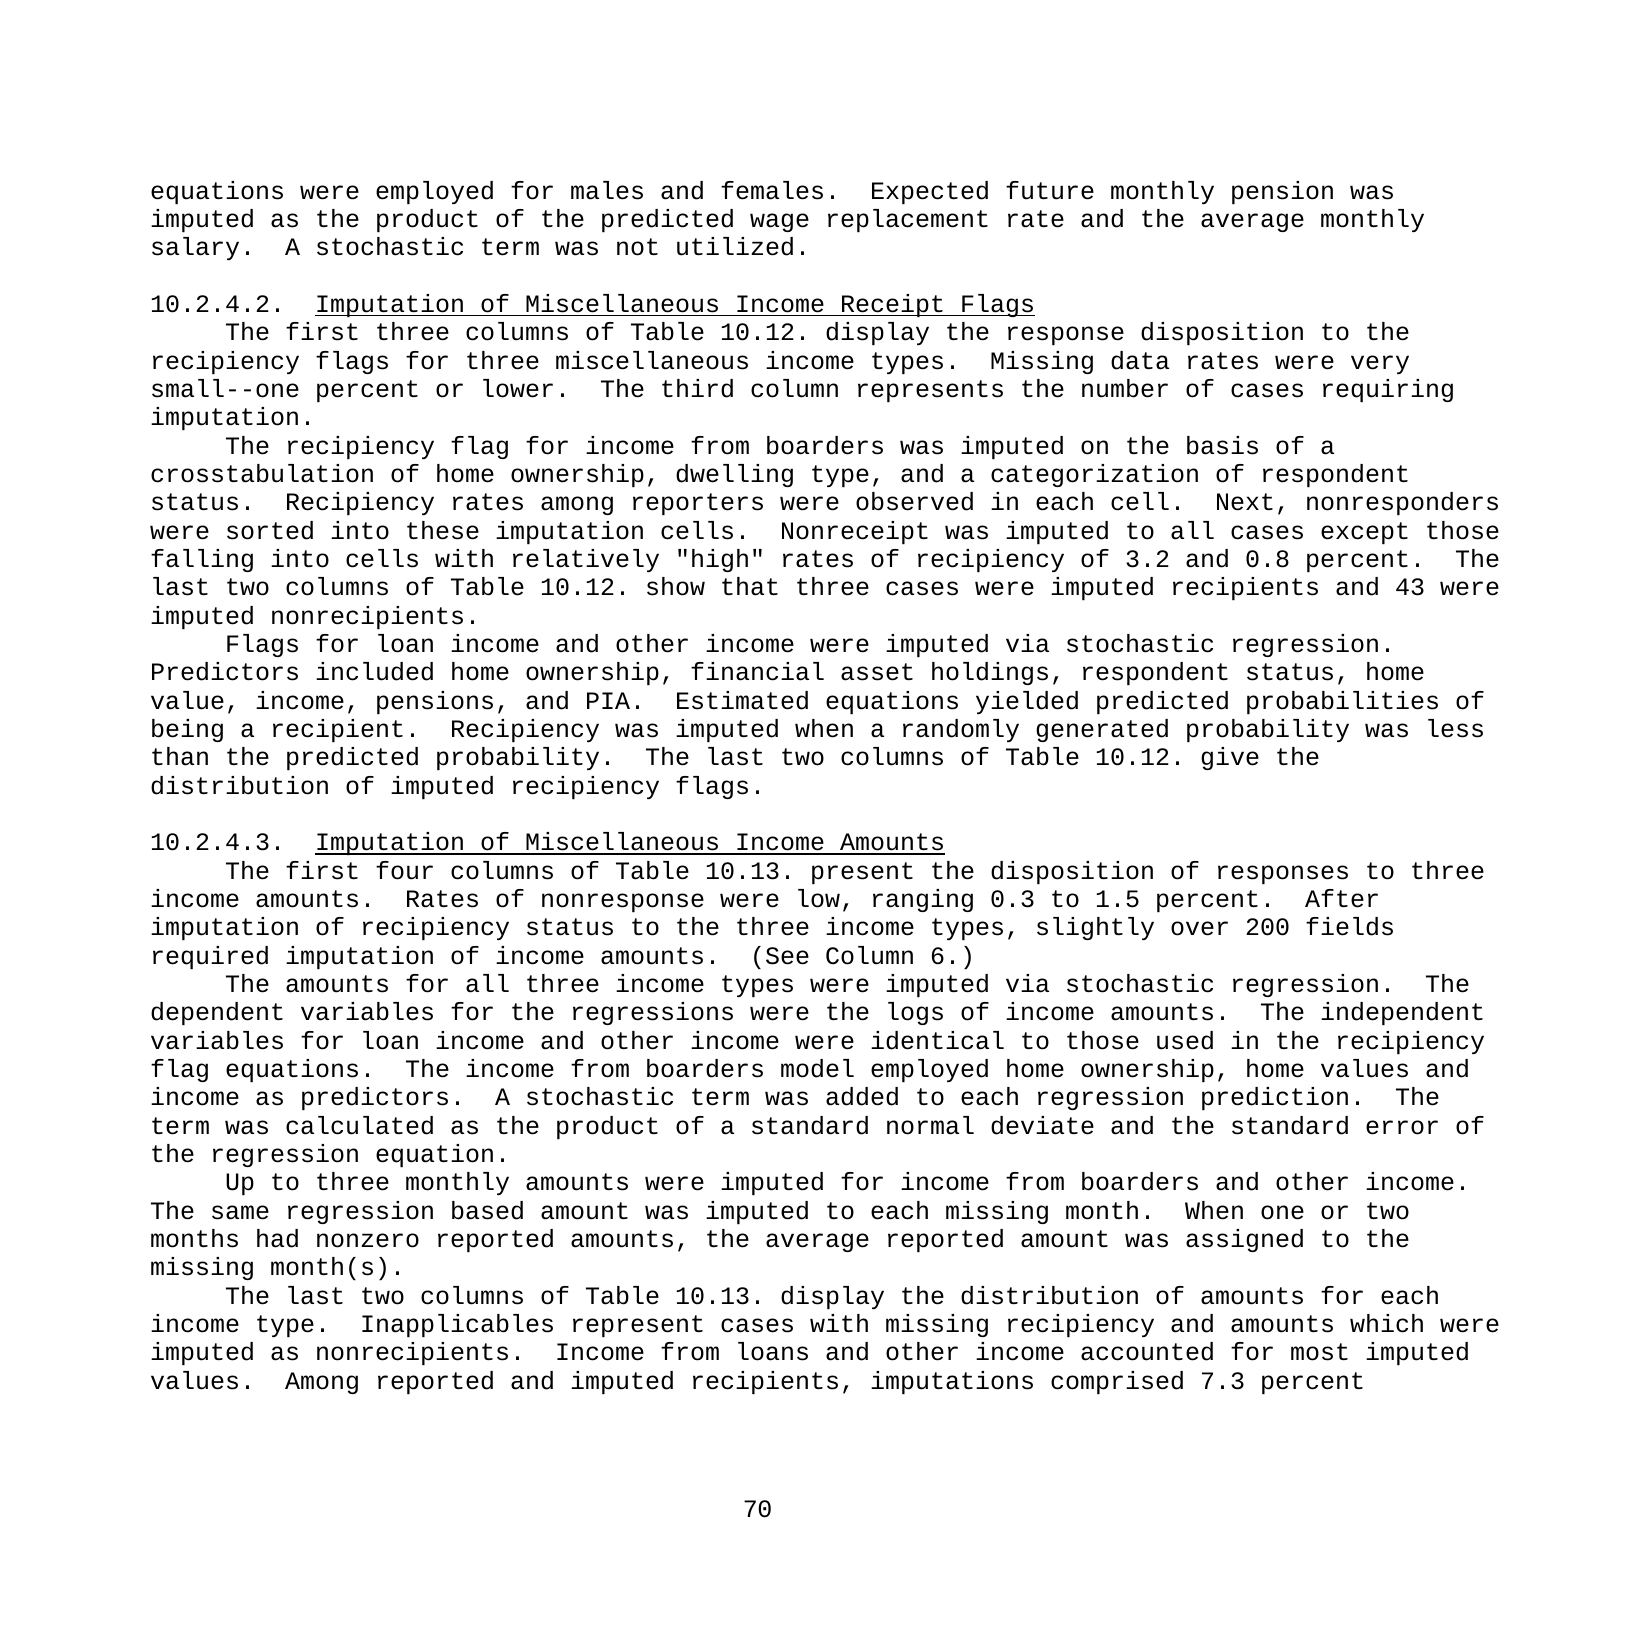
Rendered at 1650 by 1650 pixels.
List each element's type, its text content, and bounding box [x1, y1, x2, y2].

text Up to three monthly amounts were imputed for income from boarders and other income. The same regression based amount was imputed to each missing month. When one or two months had nonzero reported amounts, the average reported amount was assigned to the missing month(s). [150, 1170, 1500, 1283]
text The first four columns of Table 10.13. present the disposition of responses to three income amounts. Rates of nonresponse were low, ranging 0.3 to 1.5 percent. After imputation of recipiency status to the three income types, slightly over 200 fields required imputation of income amounts. (See Column 6.) [150, 858, 1500, 972]
text The recipiency flag for income from boarders was imputed on the basis of a crosstabulation of home ownership, dwelling type, and a categorization of respondent status. Recipiency rates among reporters were observed in each cell. Next, nonresponders were sorted into these imputation cells. Nonreceipt was imputed to all cases except those falling into cells with relatively "high" rates of recipiency of 3.2 and 0.8 percent. The last two columns of Table 10.12. show that three cases were imputed recipients and 43 were imputed nonrecipients. [150, 433, 1500, 632]
text Flags for loan income and other income were imputed via stochastic regression. Predictors included home ownership, financial asset holdings, respondent status, home value, income, pensions, and PIA. Estimated equations yielded predicted probabilities of being a recipient. Recipiency was imputed when a randomly generated probability was less than the predicted probability. The last two columns of Table 10.12. give the distribution of imputed recipiency flags. [150, 632, 1500, 802]
text 10.2.4.2. Imputation of Miscellaneous Income Receipt Flags [150, 292, 1500, 320]
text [150, 178, 1500, 263]
text The first three columns of Table 10.12. display the response disposition to the recipiency flags for three miscellaneous income types. Missing data rates were very small--one percent or lower. The third column represents the number of cases requiring imputation. [150, 320, 1500, 433]
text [150, 1283, 1500, 1397]
text 10.2.4.3. Imputation of Miscellaneous Income Amounts [150, 830, 1500, 858]
text The amounts for all three income types were imputed via stochastic regression. The dependent variables for the regressions were the logs of income amounts. The independent variables for loan income and other income were identical to those used in the recipiency flag equations. The income from boarders model employed home ownership, home values and income as predictors. A stochastic term was added to each regression prediction. The term was calculated as the product of a standard normal deviate and the standard error of the regression equation. [150, 972, 1500, 1170]
